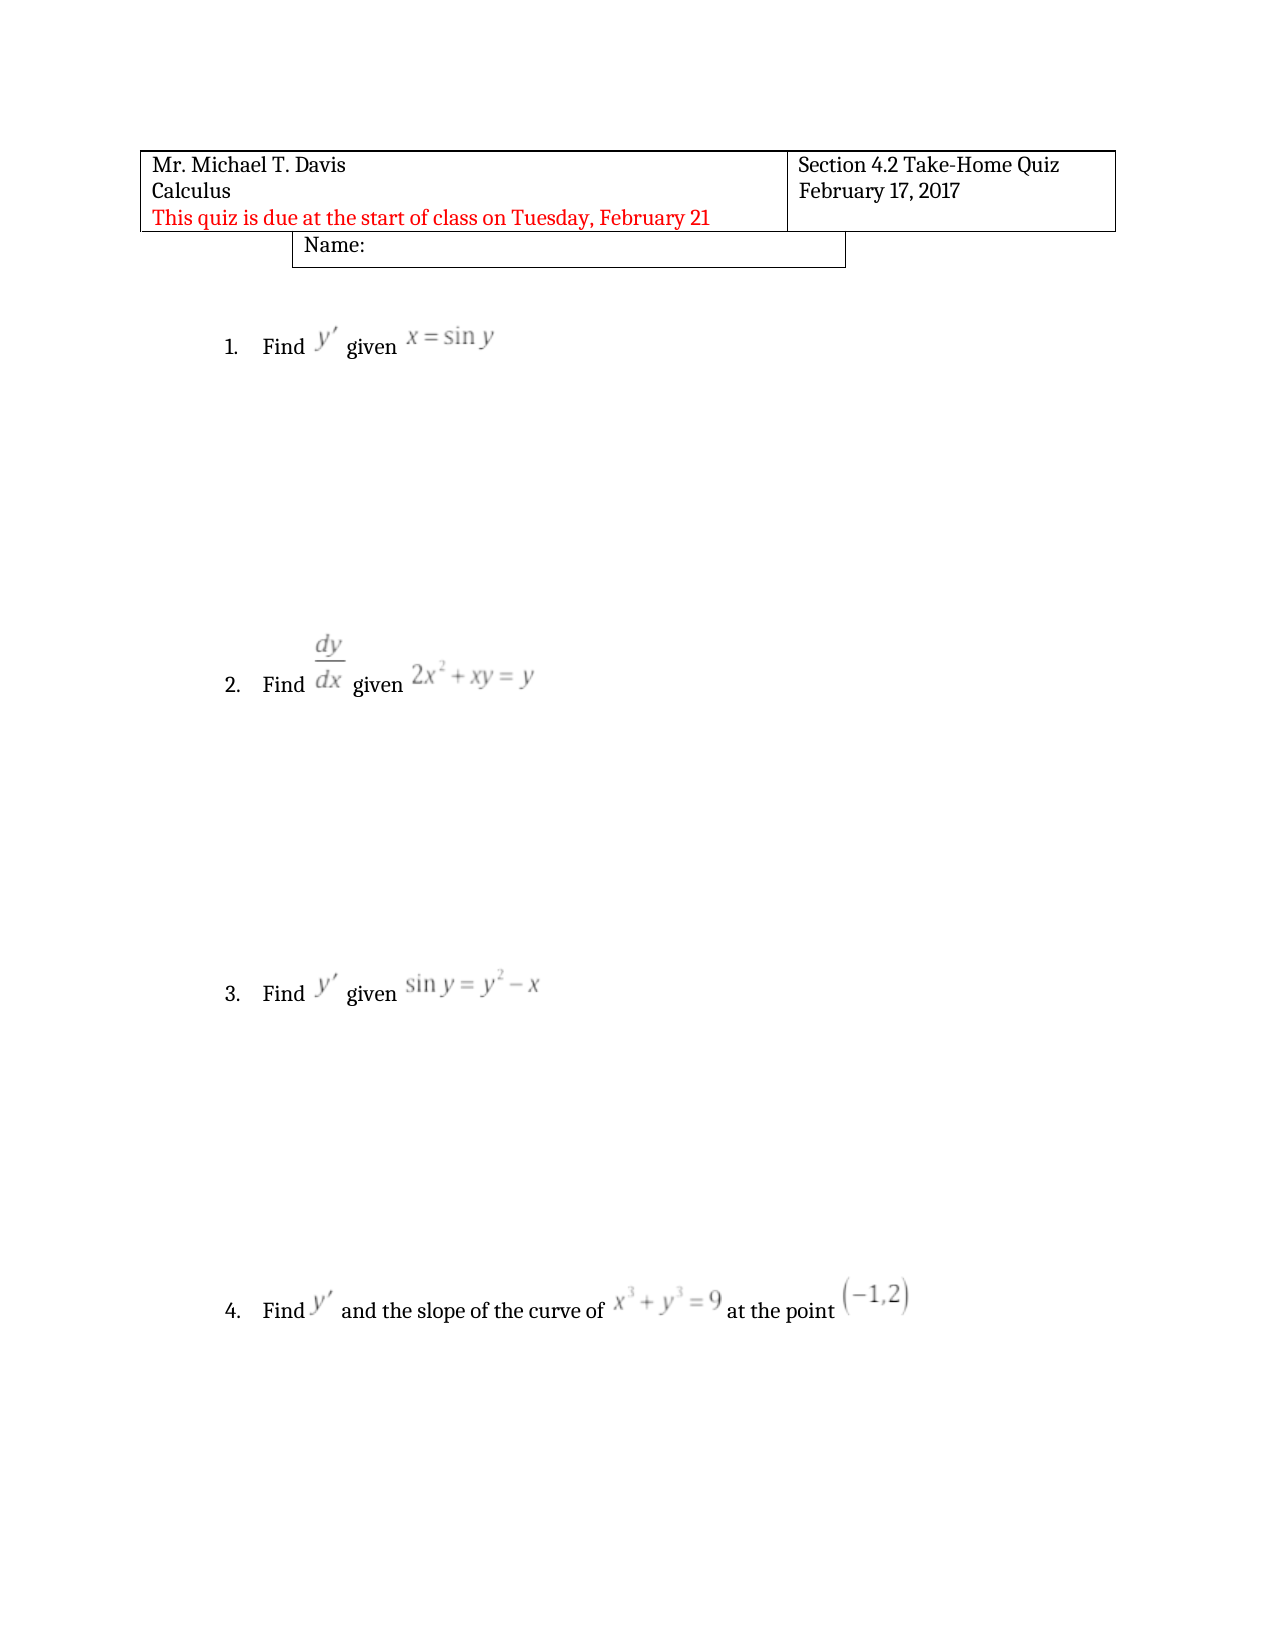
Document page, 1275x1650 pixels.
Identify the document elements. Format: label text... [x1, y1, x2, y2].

table_header Section 4.2 Take-Home Quiz February 17, 2017 [788, 152, 1115, 231]
list Find given [225, 961, 1125, 1007]
list Find given [225, 623, 1125, 698]
list Find and the slope of the curve of at the point [225, 1270, 1125, 1324]
list Find given [225, 321, 1125, 360]
table_header Mr. Michael T. Davis Calculus This quiz is due at the start of class on Tuesday, February 21 [141, 152, 787, 231]
table_cell Name: [293, 232, 845, 267]
